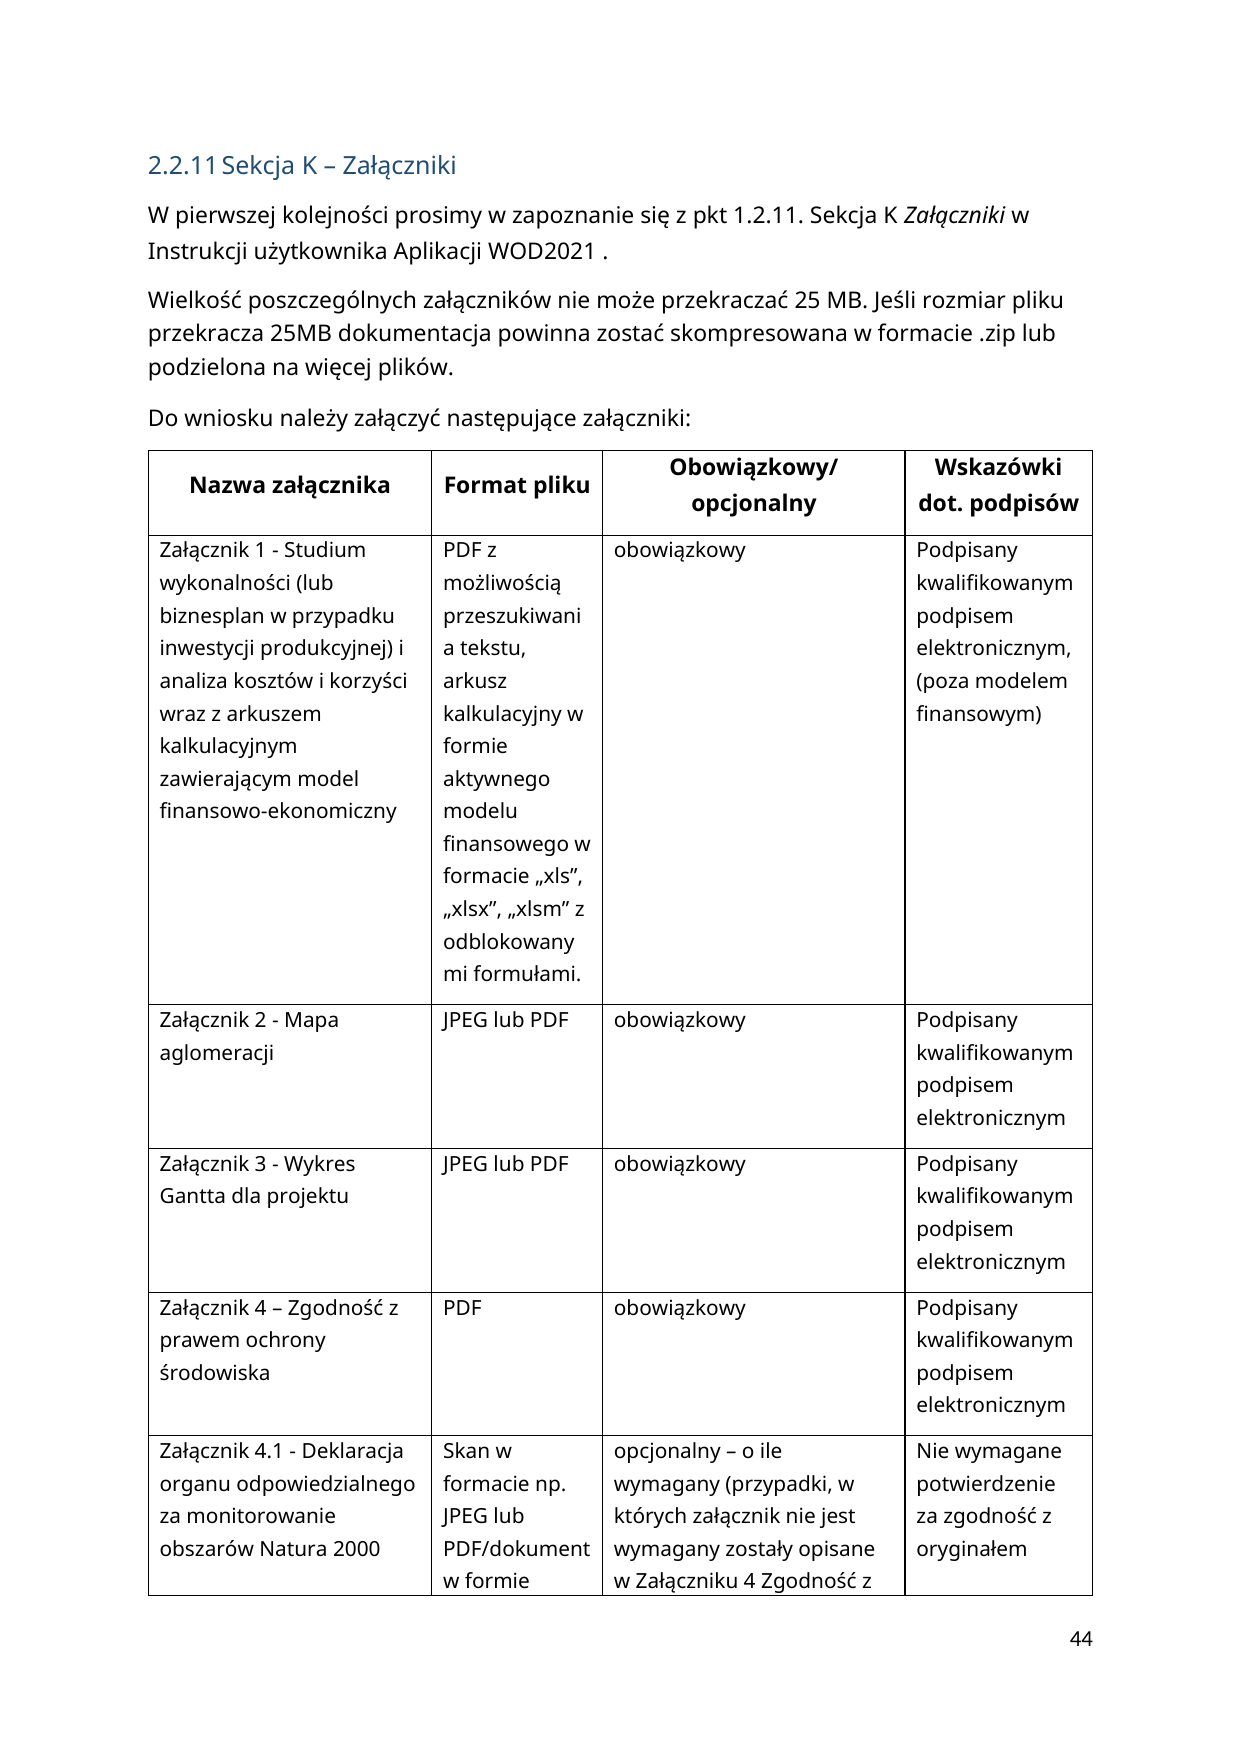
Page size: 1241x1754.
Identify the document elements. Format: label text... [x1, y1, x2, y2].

table_cell Podpisany kwalifikowanym podpisem elektronicznym [906, 1005, 1092, 1148]
table_header Wskazówki dot. podpisów [906, 451, 1092, 534]
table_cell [906, 1436, 1092, 1595]
table_cell Podpisany kwalifikowanym podpisem elektronicznym, (poza modelem finansowym) [906, 536, 1092, 1004]
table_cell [432, 1436, 602, 1595]
table_header Obowiązkowy/opcjonalny [603, 451, 904, 534]
table_cell Załącznik 1 - Studium wykonalności (lub biznesplan w przypadku inwestycji produkcyjnej) i analiza kosztów i korzyści wraz z arkuszem kalkulacyjnym zawierającym model finansowo-ekonomiczny [149, 536, 431, 1004]
table_cell Załącznik 2 - Mapa aglomeracji [149, 1005, 431, 1148]
table_cell Załącznik 3 - Wykres Gantta dla projektu [149, 1149, 431, 1292]
table_cell Podpisany kwalifikowanym podpisem elektronicznym [906, 1293, 1092, 1435]
table_cell obowiązkowy [603, 536, 904, 1004]
table_cell obowiązkowy [603, 1149, 904, 1292]
text Wielkość poszczególnych załączników nie może przekraczać 25 MB. Jeśli rozmiar pliku przekracza 25MB dokumentacja powinna zostać skompresowana w formacie .zip lub podzielona na więcej plików. [148, 284, 1093, 382]
text Do wniosku należy załączyć następujące załączniki: [148, 402, 1093, 433]
table_cell obowiązkowy [603, 1293, 904, 1435]
table_header Format pliku [432, 451, 602, 534]
table_cell JPEG lub PDF [432, 1149, 602, 1292]
text W pierwszej kolejności prosimy w zapoznanie się z pkt 1.2.11. Sekcja K Załączniki w Instrukcji użytkownika Aplikacji WOD2021 . [148, 199, 1093, 266]
table_cell Załącznik 4 – Zgodność z prawem ochrony środowiska [149, 1293, 431, 1435]
table_cell Podpisany kwalifikowanym podpisem elektronicznym [906, 1149, 1092, 1292]
table_cell PDF z możliwością przeszukiwania tekstu, arkusz kalkulacyjny w formie aktywnego modelu finansowego w formacie „xls”, „xlsx”, „xlsm” z odblokowanymi formułami. [432, 536, 602, 1004]
table_cell JPEG lub PDF [432, 1005, 602, 1148]
table_header Nazwa załącznika [149, 451, 431, 534]
table_cell PDF [432, 1293, 602, 1435]
subtitle 2.2.11 Sekcja K – Załączniki [148, 148, 1093, 182]
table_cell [603, 1436, 904, 1595]
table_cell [149, 1436, 431, 1595]
table_cell obowiązkowy [603, 1005, 904, 1148]
